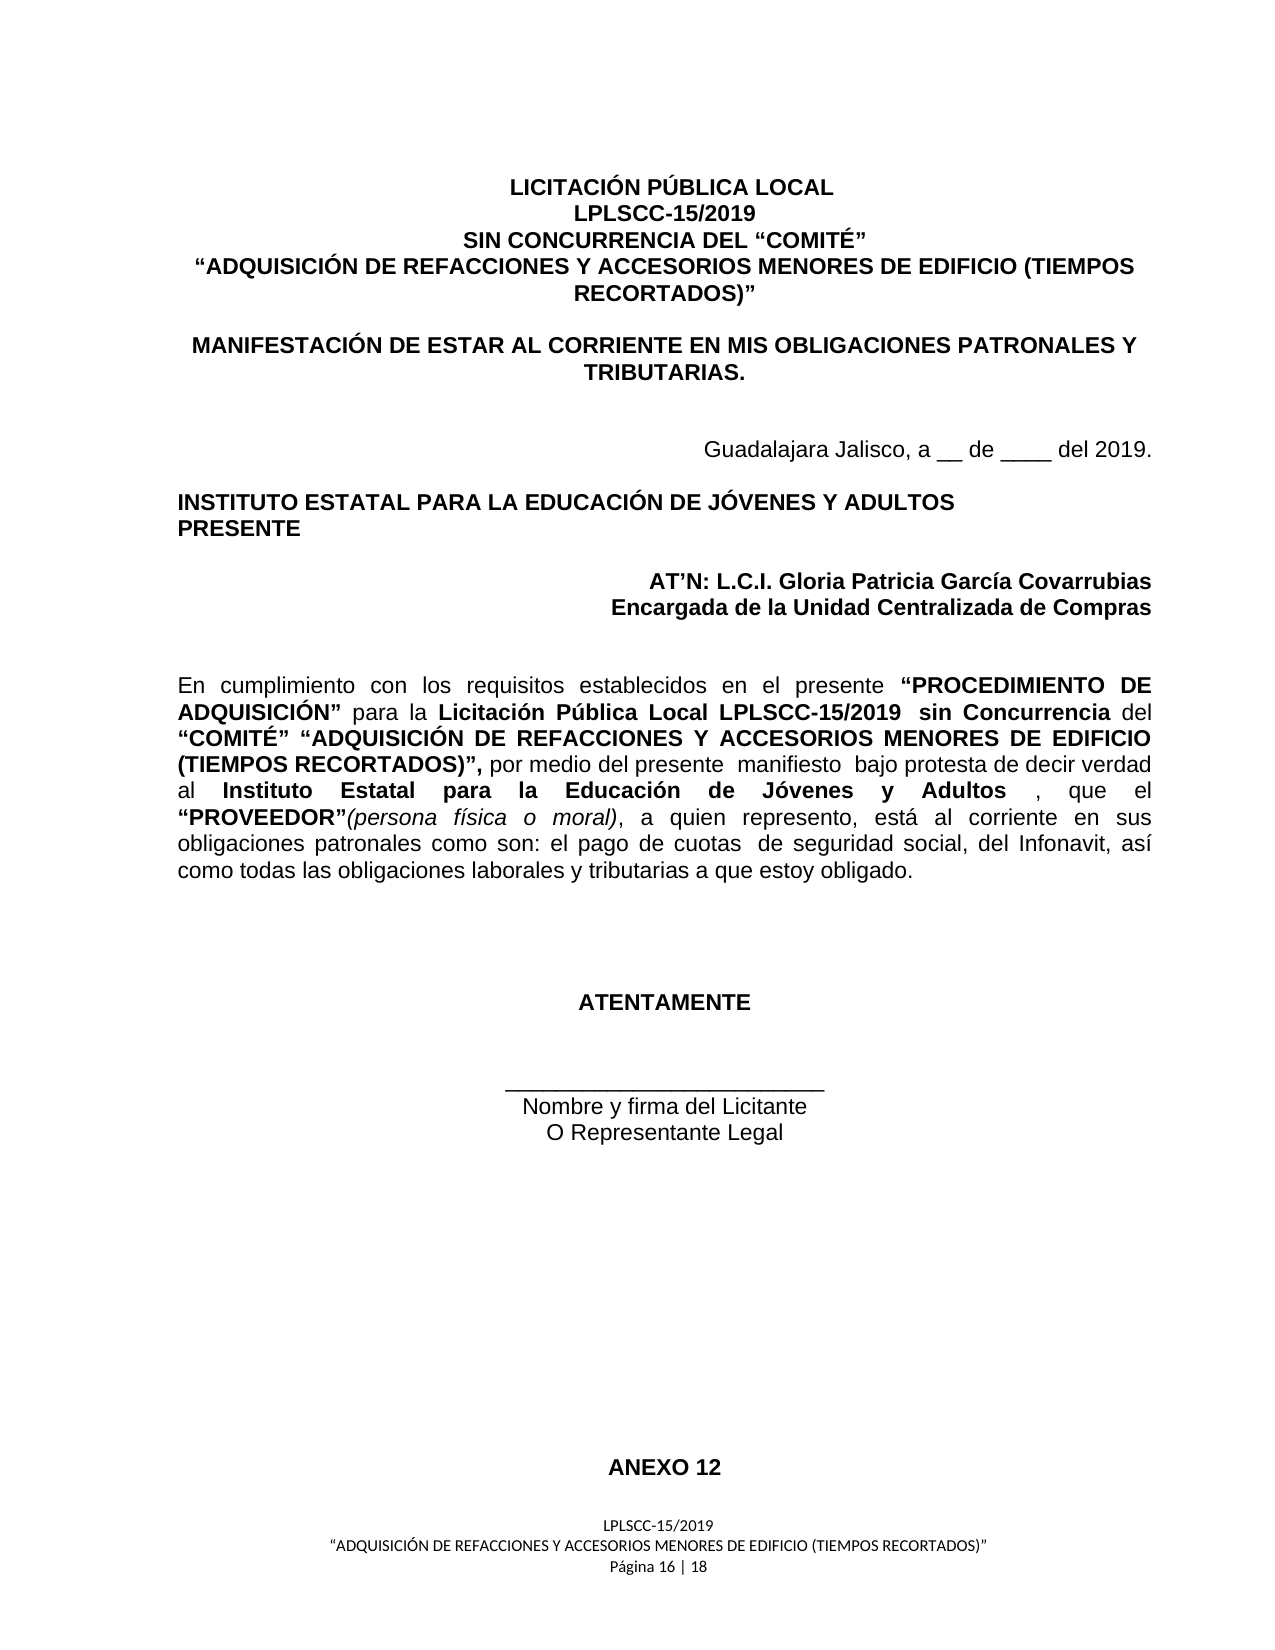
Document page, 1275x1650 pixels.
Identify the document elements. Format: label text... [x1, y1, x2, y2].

text LICITACIÓN PÚBLICA LOCAL [177, 174, 1167, 200]
text SIN CONCURRENCIA DEL “COMITÉ” [177, 227, 1152, 253]
text PRESENTE [177, 515, 1152, 542]
text “ADQUISICIÓN DE REFACCIONES Y ACCESORIOS MENORES DE EDIFICIO (TIEMPOS RECORTADOS)” [177, 253, 1152, 306]
text Encargada de la Unidad Centralizada de Compras [177, 594, 1152, 621]
text LPLSCC-15/2019 [177, 200, 1152, 227]
text ATENTAMENTE [177, 989, 1152, 1015]
text ANEXO 12 [177, 1453, 1152, 1480]
text Guadalajara Jalisco, a __ de ____ del 2019. [177, 436, 1152, 463]
text Nombre y firma del Licitante [177, 1093, 1152, 1119]
text O Representante Legal [177, 1119, 1152, 1145]
text En cumplimiento con los requisitos establecidos en el presente “PROCEDIMIENTO DE ADQUISICIÓN” para la Licitación Pública Local LPLSCC-15/2019 sin Concurrencia del “COMITÉ” “ADQUISICIÓN DE REFACCIONES Y ACCESORIOS MENORES DE EDIFICIO (TIEMPOS RECORTADOS)”, por medio del presente manifiesto bajo protesta de decir verdad al Instituto Estatal para la Educación de Jóvenes y Adultos , que el “PROVEEDOR”(persona física o moral), a quien represento, está al corriente en sus obligaciones patronales como son: el pago de cuotas de seguridad social, del Infonavit, así como todas las obligaciones laborales y tributarias a que estoy obligado. [177, 672, 1152, 883]
text _________________________ [177, 1066, 1152, 1093]
text INSTITUTO ESTATAL PARA LA EDUCACIÓN DE JÓVENES Y ADULTOS [177, 489, 1152, 515]
text AT’N: L.C.I. Gloria Patricia García Covarrubias [177, 568, 1152, 594]
text MANIFESTACIÓN DE ESTAR AL CORRIENTE EN MIS OBLIGACIONES PATRONALES Y TRIBUTARIAS. [177, 332, 1152, 385]
